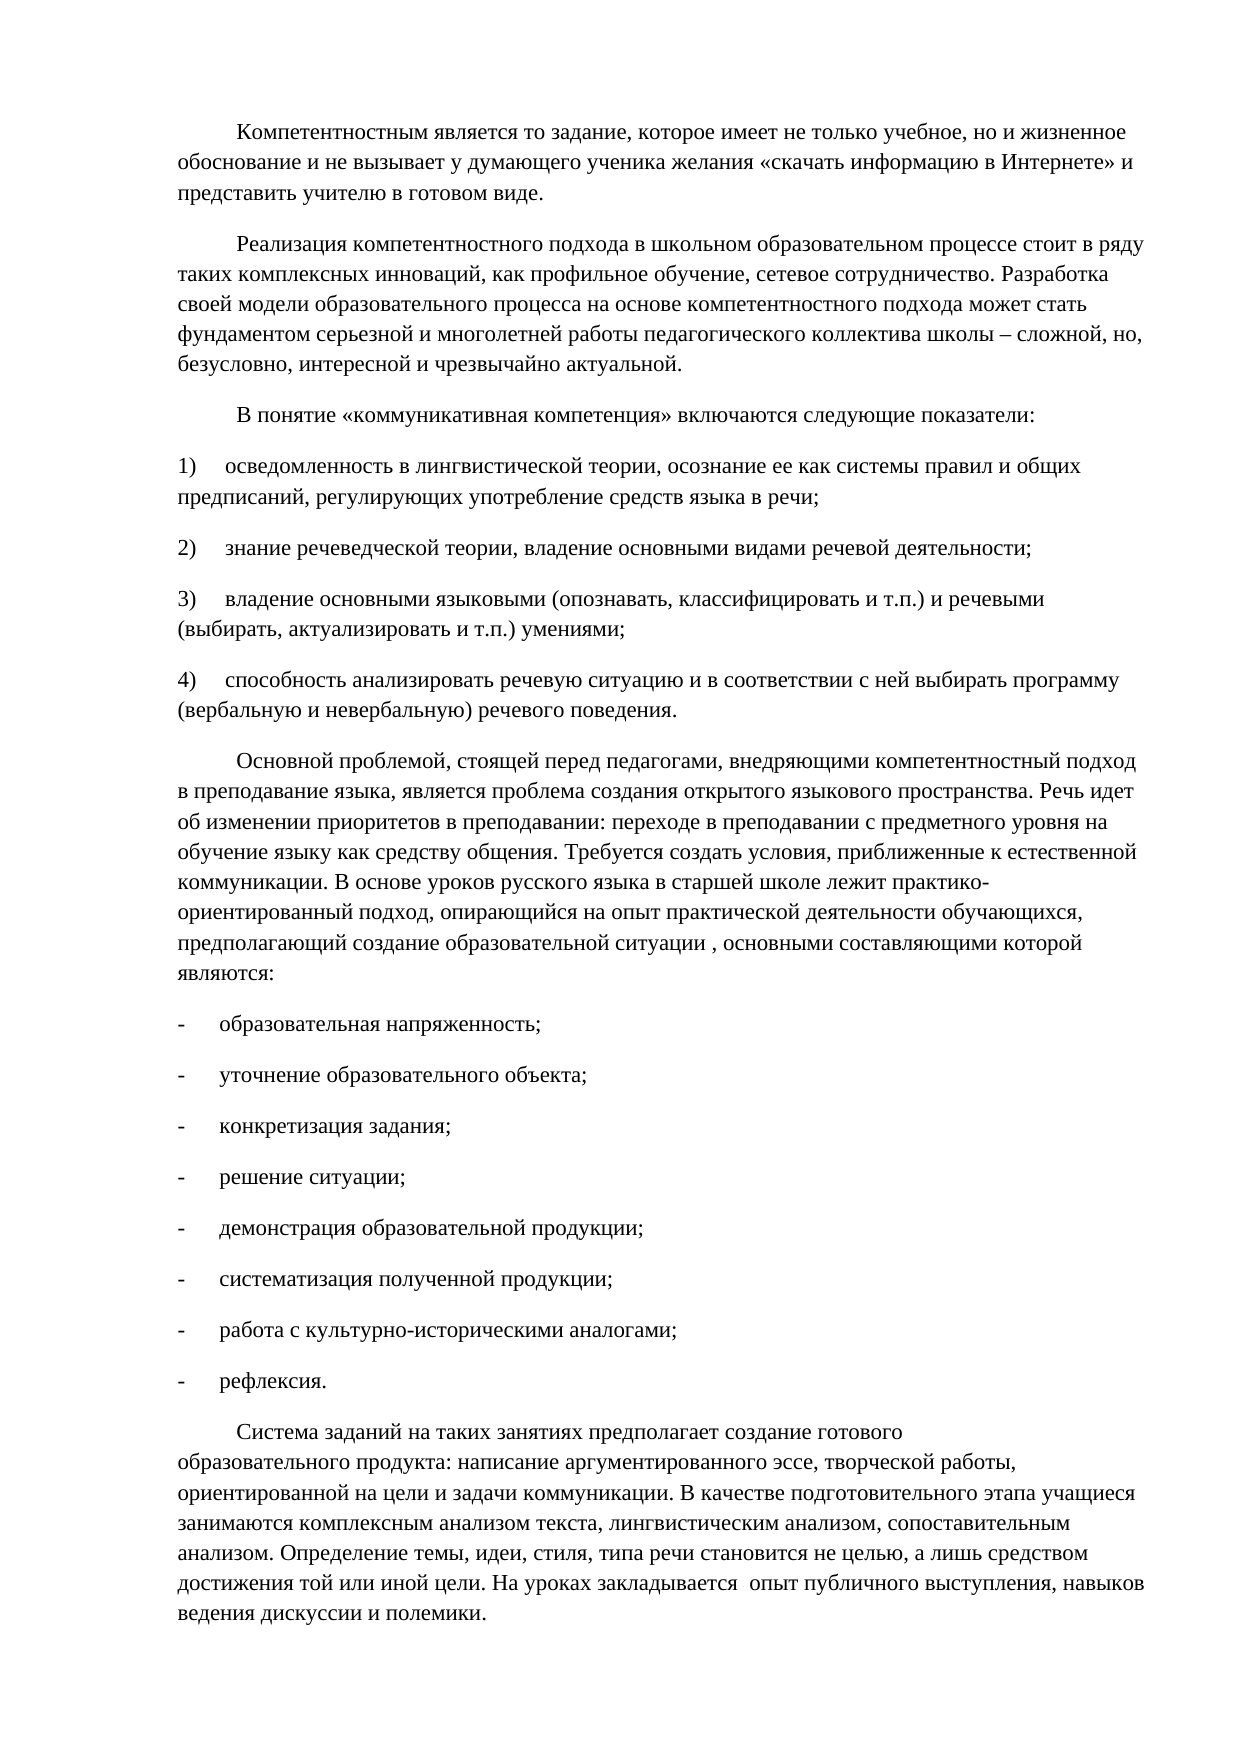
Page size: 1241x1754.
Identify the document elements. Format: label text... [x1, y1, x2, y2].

text - демонстрация образовательной продукции; [177, 1214, 1152, 1240]
text 1) осведомленность в лингвистической теории, осознание ее как системы правил и общих предписаний, регулирующих употребление средств языка в речи; [177, 452, 1152, 509]
text - систематизация полученной продукции; [177, 1265, 1152, 1291]
text Реализация компетентностного подхода в школьном образовательном процессе стоит в ряду таких комплексных инноваций, как профильное обучение, сетевое сотрудничество. Разработка своей модели образовательного процесса на основе компетентностного подхода может стать фундаментом серьезной и многолетней работы педагогического коллектива школы – сложной, но, безусловно, интересной и чрезвычайно актуальной. [177, 229, 1152, 377]
text Основной проблемой, стоящей перед педагогами, внедряющими компетентностный подход в преподавание языка, является проблема создания открытого языкового пространства. Речь идет об изменении приоритетов в преподавании: переходе в преподавании с предметного уровня на обучение языку как средству общения. Требуется создать условия, приближенные к естественной коммуникации. В основе уроков русского языка в старшей школе лежит практико-ориентированный подход, опирающийся на опыт практической деятельности обучающихся, предполагающий создание образовательной ситуации , основными составляющими которой являются: [177, 747, 1152, 985]
text - уточнение образовательного объекта; [177, 1061, 1152, 1087]
text 2) знание речеведческой теории, владение основными видами речевой деятельности; [177, 534, 1152, 560]
text Компетентностным является то задание, которое имеет не только учебное, но и жизненное обоснование и не вызывает у думающего ученика желания «скачать информацию в Интернете» и представить учителю в готовом виде. [177, 118, 1152, 205]
text - образовательная напряженность; [177, 1010, 1152, 1036]
text 4) способность анализировать речевую ситуацию и в соответствии с ней выбирать программу (вербальную и невербальную) речевого поведения. [177, 666, 1152, 723]
text - конкретизация задания; [177, 1112, 1152, 1138]
text 3) владение основными языковыми (опознавать, классифицировать и т.п.) и речевыми (выбирать, актуализировать и т.п.) умениями; [177, 585, 1152, 641]
text В понятие «коммуникативная компетенция» включаются следующие показатели: [177, 401, 1152, 428]
text - рефлексия. [177, 1367, 1152, 1393]
text - работа с культурно-историческими аналогами; [177, 1316, 1152, 1342]
text - решение ситуации; [177, 1163, 1152, 1189]
text Система заданий на таких занятиях предполагает создание готового образовательного продукта: написание аргументированного эссе, творческой работы, ориентированной на цели и задачи коммуникации. В качестве подготовительного этапа учащиеся занимаются комплексным анализом текста, лингвистическим анализом, сопоставительным анализом. Определение темы, идеи, стиля, типа речи становится не целью, а лишь средством достижения той или иной цели. На уроках закладывается опыт публичного выступления, навыков ведения дискуссии и полемики. [177, 1418, 1152, 1626]
